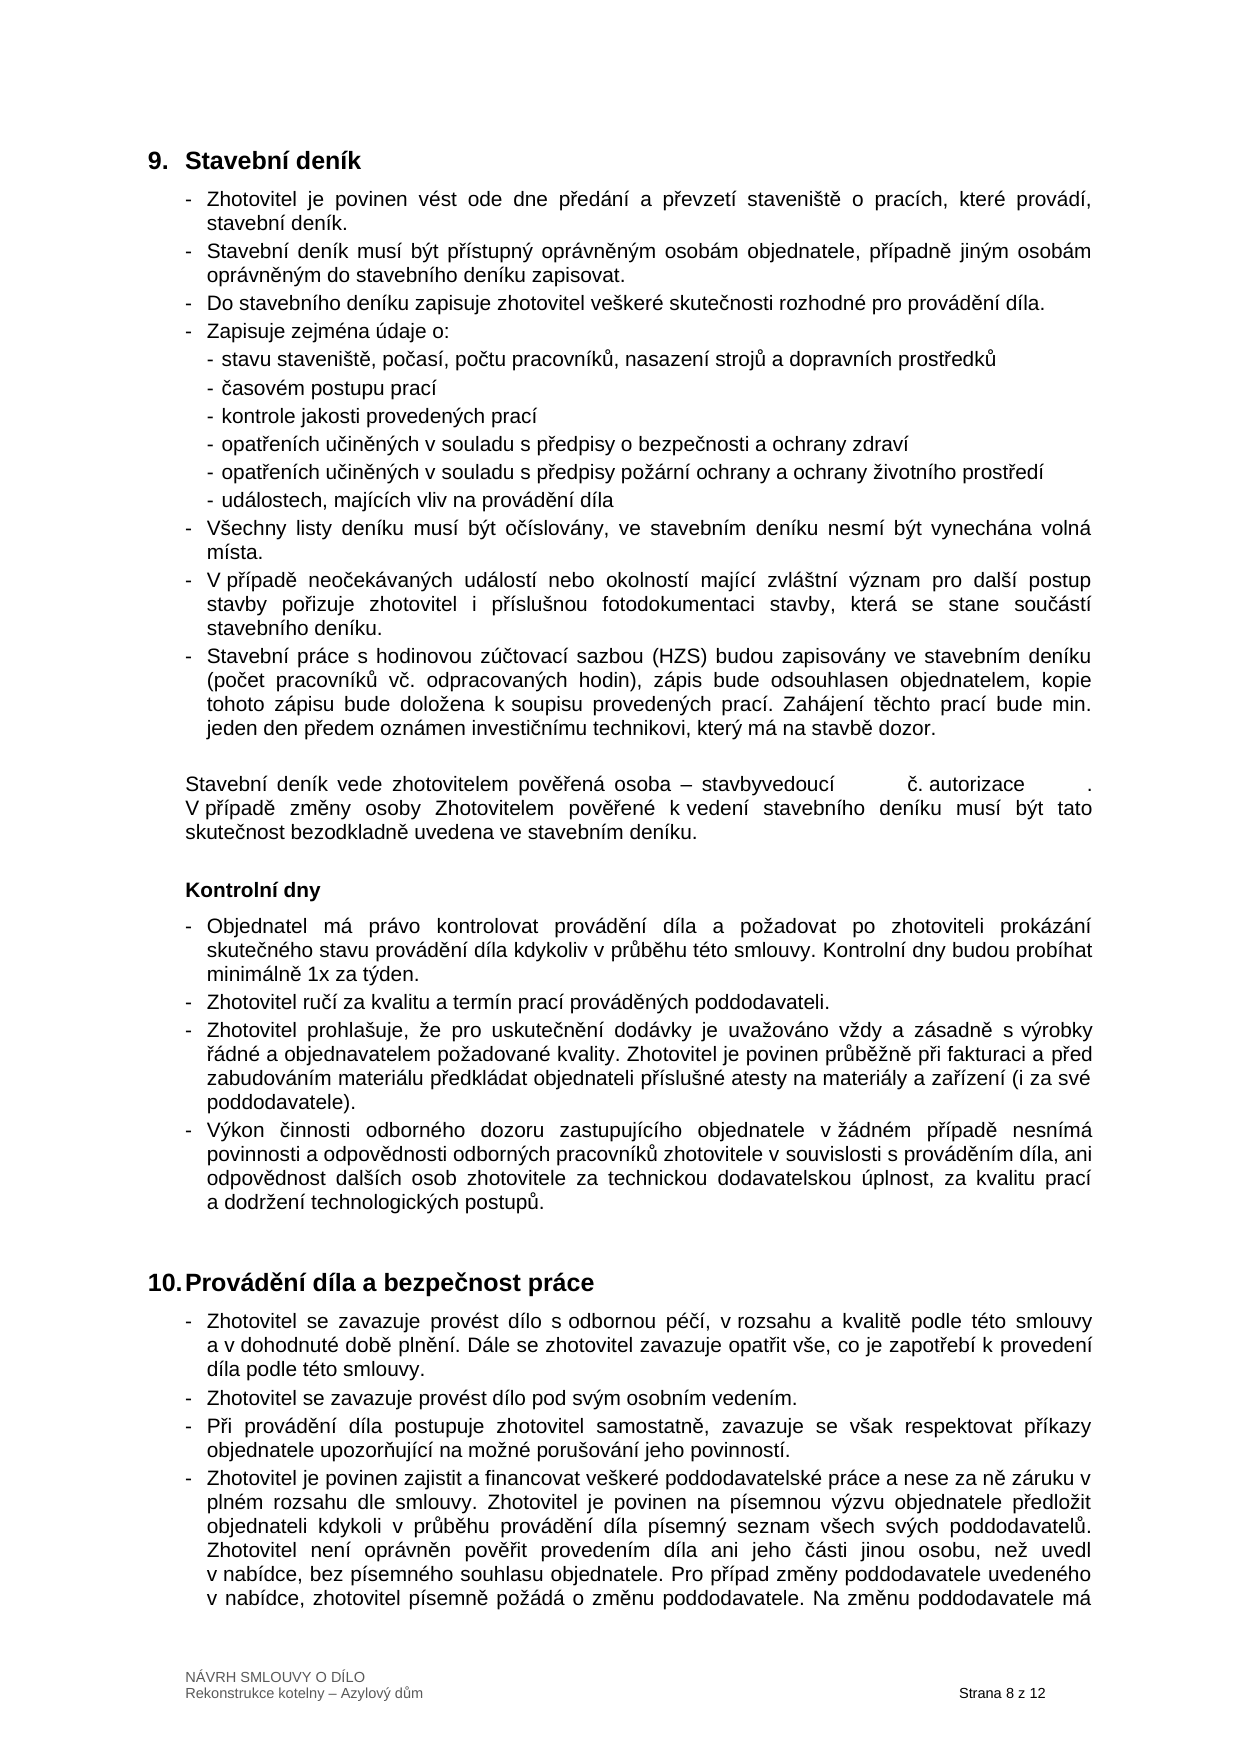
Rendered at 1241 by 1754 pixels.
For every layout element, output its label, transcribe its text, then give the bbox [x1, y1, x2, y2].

text Při provádění díla postupuje zhotovitel samostatně, zavazuje se však respektovat příkazy objednatele upozorňující na možné porušování jeho povinností. [185, 1413, 1093, 1461]
text Stavební práce s hodinovou zúčtovací sazbou (HZS) budou zapisovány ve stavebním deníku (počet pracovníků vč. odpracovaných hodin), zápis bude odsouhlasen objednatelem, kopie tohoto zápisu bude doložena k soupisu provedených prací. Zahájení těchto prací bude min. jeden den předem oznámen investičnímu technikovi, který má na stavbě dozor. [185, 644, 1093, 740]
text - událostech, majících vliv na provádění díla [207, 488, 1093, 512]
text Zhotovitel je povinen vést ode dne předání a převzetí staveniště o pracích, které provádí, stavební deník. [185, 187, 1093, 235]
text - stavu staveniště, počasí, počtu pracovníků, nasazení strojů a dopravních prostředků [207, 347, 1093, 371]
text V případě neočekávaných událostí nebo okolností mající zvláštní význam pro další postup stavby pořizuje zhotovitel i příslušnou fotodokumentaci stavby, která se stane součástí stavebního deníku. [185, 568, 1093, 640]
text - opatřeních učiněných v souladu s předpisy požární ochrany a ochrany životního prostředí [207, 460, 1093, 484]
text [185, 1466, 1093, 1609]
text Objednatel má právo kontrolovat provádění díla a požadovat po zhotoviteli prokázání skutečného stavu provádění díla kdykoliv v průběhu této smlouvy. Kontrolní dny budou probíhat minimálně 1x za týden. [185, 914, 1093, 986]
text - opatřeních učiněných v souladu s předpisy o bezpečnosti a ochrany zdraví [207, 432, 1093, 456]
text Stavební deník vede zhotovitelem pověřená osoba – stavbyvedoucí č. autorizace . V případě změny osoby Zhotovitelem pověřené k vedení stavebního deníku musí být tato skutečnost bezodkladně uvedena ve stavebním deníku. [185, 772, 1093, 844]
text Zhotovitel prohlašuje, že pro uskutečnění dodávky je uvažováno vždy a zásadně s výrobky řádné a objednavatelem požadované kvality. Zhotovitel je povinen průběžně při fakturaci a před zabudováním materiálu předkládat objednateli příslušné atesty na materiály a zařízení (i za své poddodavatele). [185, 1018, 1093, 1114]
text - kontrole jakosti provedených prací [207, 403, 1093, 427]
text Zhotovitel se zavazuje provést dílo pod svým osobním vedením. [185, 1385, 1093, 1409]
text Zhotovitel se zavazuje provést dílo s odbornou péčí, v rozsahu a kvalitě podle této smlouvy a v dohodnuté době plnění. Dále se zhotovitel zavazuje opatřit vše, co je zapotřebí k provedení díla podle této smlouvy. [185, 1309, 1093, 1381]
subtitle Kontrolní dny [185, 877, 1093, 901]
text - časovém postupu prací [207, 375, 1093, 399]
text Zapisuje zejména údaje o: [185, 319, 1093, 343]
text Zhotovitel ručí za kvalitu a termín prací prováděných poddodavateli. [185, 990, 1093, 1014]
subtitle Provádění díla a bezpečnost práce [148, 1268, 1093, 1297]
text Výkon činnosti odborného dozoru zastupujícího objednatele v žádném případě nesnímá povinnosti a odpovědnosti odborných pracovníků zhotovitele v souvislosti s prováděním díla, ani odpovědnost dalších osob zhotovitele za technickou dodavatelskou úplnost, za kvalitu prací a dodržení technologických postupů. [185, 1118, 1093, 1214]
text Do stavebního deníku zapisuje zhotovitel veškeré skutečnosti rozhodné pro provádění díla. [185, 291, 1093, 315]
text Stavební deník musí být přístupný oprávněným osobám objednatele, případně jiným osobám oprávněným do stavebního deníku zapisovat. [185, 239, 1093, 287]
text Všechny listy deníku musí být očíslovány, ve stavebním deníku nesmí být vynechána volná místa. [185, 516, 1093, 564]
subtitle Stavební deník [148, 146, 1093, 174]
